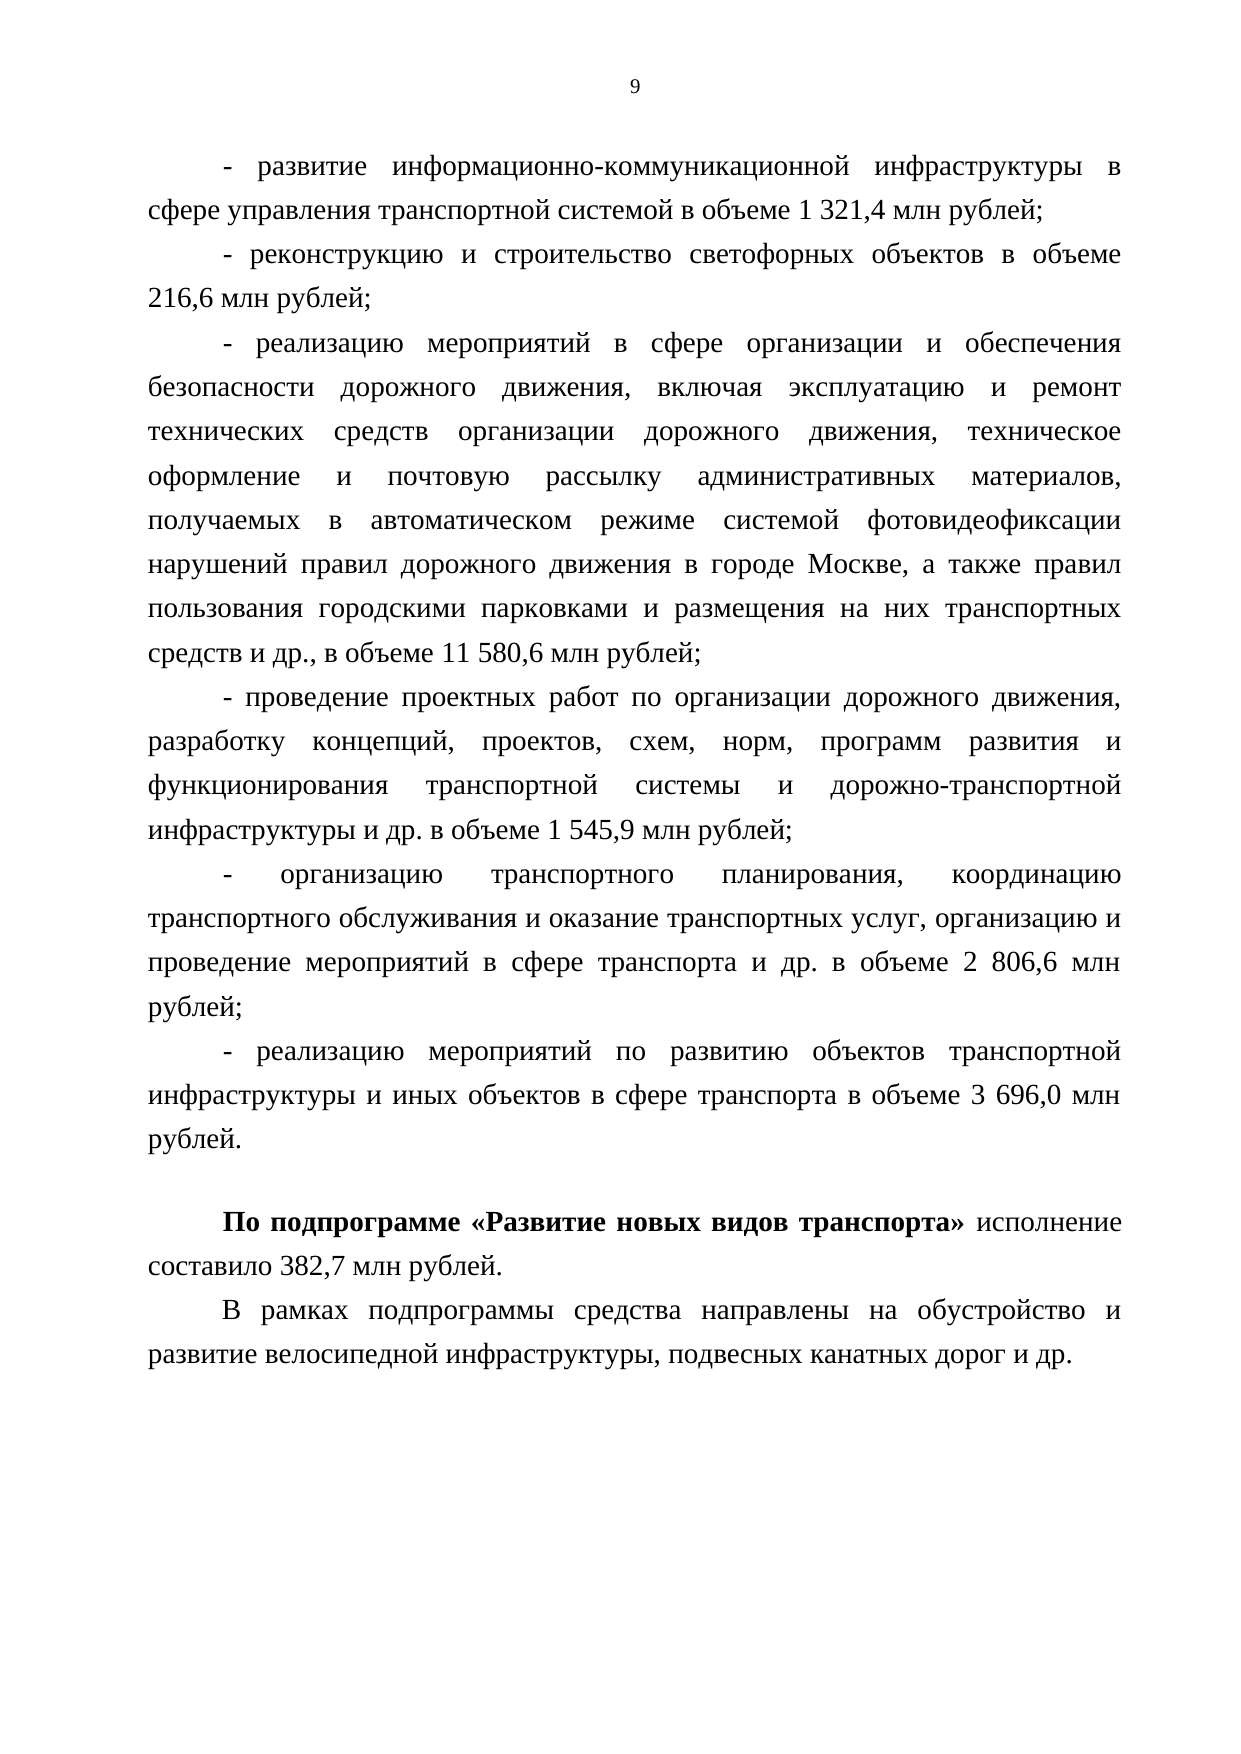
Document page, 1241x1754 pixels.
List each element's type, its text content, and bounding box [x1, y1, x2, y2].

text - организацию транспортного планирования, координацию транспортного обслуживания и оказание транспортных услуг, организацию и проведение мероприятий в сфере транспорта и др. в объеме 2 806,6 млн рублей; [148, 856, 1122, 1022]
text В рамках подпрограммы средства направлены на обустройство и развитие велосипедной инфраструктуры, подвесных канатных дорог и др. [148, 1292, 1122, 1370]
text - реализацию мероприятий по развитию объектов транспортной инфраструктуры и иных объектов в сфере транспорта в объеме 3 696,0 млн рублей. [148, 1033, 1122, 1155]
text - развитие информационно-коммуникационной инфраструктуры в сфере управления транспортной системой в объеме 1 321,4 млн рублей; [148, 148, 1122, 226]
text - проведение проектных работ по организации дорожного движения, разработку концепций, проектов, схем, норм, программ развития и функционирования транспортной системы и дорожно-транспортной инфраструктуры и др. в объеме 1 545,9 млн рублей; [148, 679, 1122, 845]
text - реализацию мероприятий в сфере организации и обеспечения безопасности дорожного движения, включая эксплуатацию и ремонт технических средств организации дорожного движения, техническое оформление и почтовую рассылку административных материалов, получаемых в автоматическом режиме системой фотовидеофиксации нарушений правил дорожного движения в городе Москве, а также правил пользования городскими парковками и размещения на них транспортных средств и др., в объеме 11 580,6 млн рублей; [148, 325, 1122, 668]
text - реконструкцию и строительство светофорных объектов в объеме 216,6 млн рублей; [148, 236, 1122, 314]
text По подпрограмме «Развитие новых видов транспорта» исполнение составило 382,7 млн рублей. [148, 1204, 1122, 1282]
